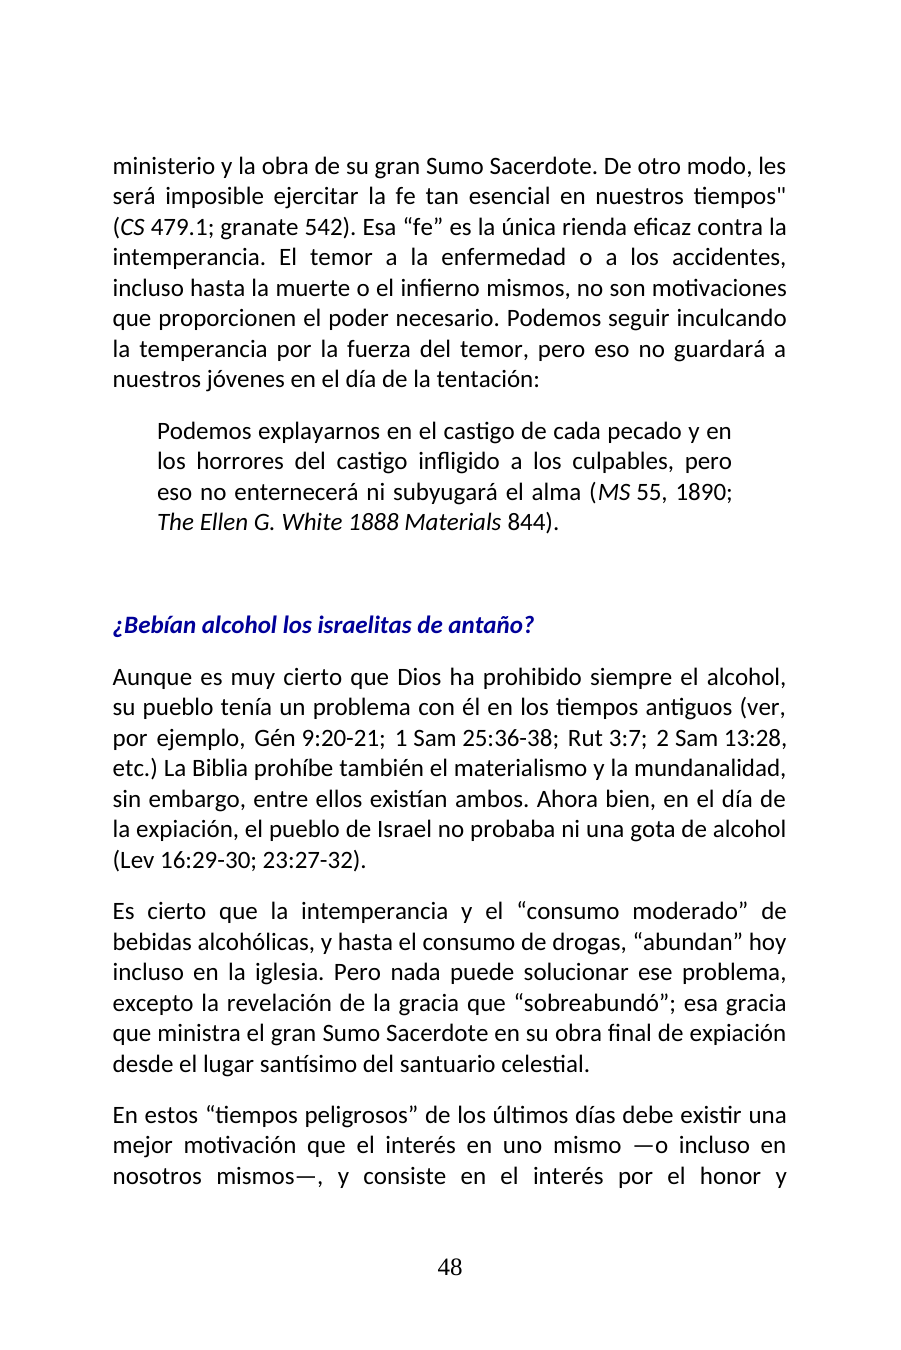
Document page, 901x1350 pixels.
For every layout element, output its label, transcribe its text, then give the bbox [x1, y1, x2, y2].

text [112, 1099, 788, 1191]
text ¿Bebían alcohol los israelitas de antaño? [112, 609, 788, 640]
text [112, 150, 788, 394]
text Podemos explayarnos en el castigo de cada pecado y en los horrores del castigo infligido a los culpables, pero eso no enternecerá ni subyugará el alma (MS 55, 1890; The Ellen G. White 1888 Materials 844). [157, 415, 733, 537]
text Aunque es muy cierto que Dios ha prohibido siempre el alcohol, su pueblo tenía un problema con él en los tiempos antiguos (ver, por ejemplo, Gén 9:20-21; 1 Sam 25:36-38; Rut 3:7; 2 Sam 13:28, etc.) La Biblia prohíbe también el materialismo y la mundanalidad, sin embargo, entre ellos existían ambos. Ahora bien, en el día de la expiación, el pueblo de Israel no probaba ni una gota de alcohol (Lev 16:29-30; 23:27-32). [112, 661, 788, 874]
text Es cierto que la intemperancia y el “consumo moderado” de bebidas alcohólicas, y hasta el consumo de drogas, “abundan” hoy incluso en la iglesia. Pero nada puede solucionar ese problema, excepto la revelación de la gracia que “sobreabundó”; esa gracia que ministra el gran Sumo Sacerdote en su obra final de expiación desde el lugar santísimo del santuario celestial. [112, 895, 788, 1078]
